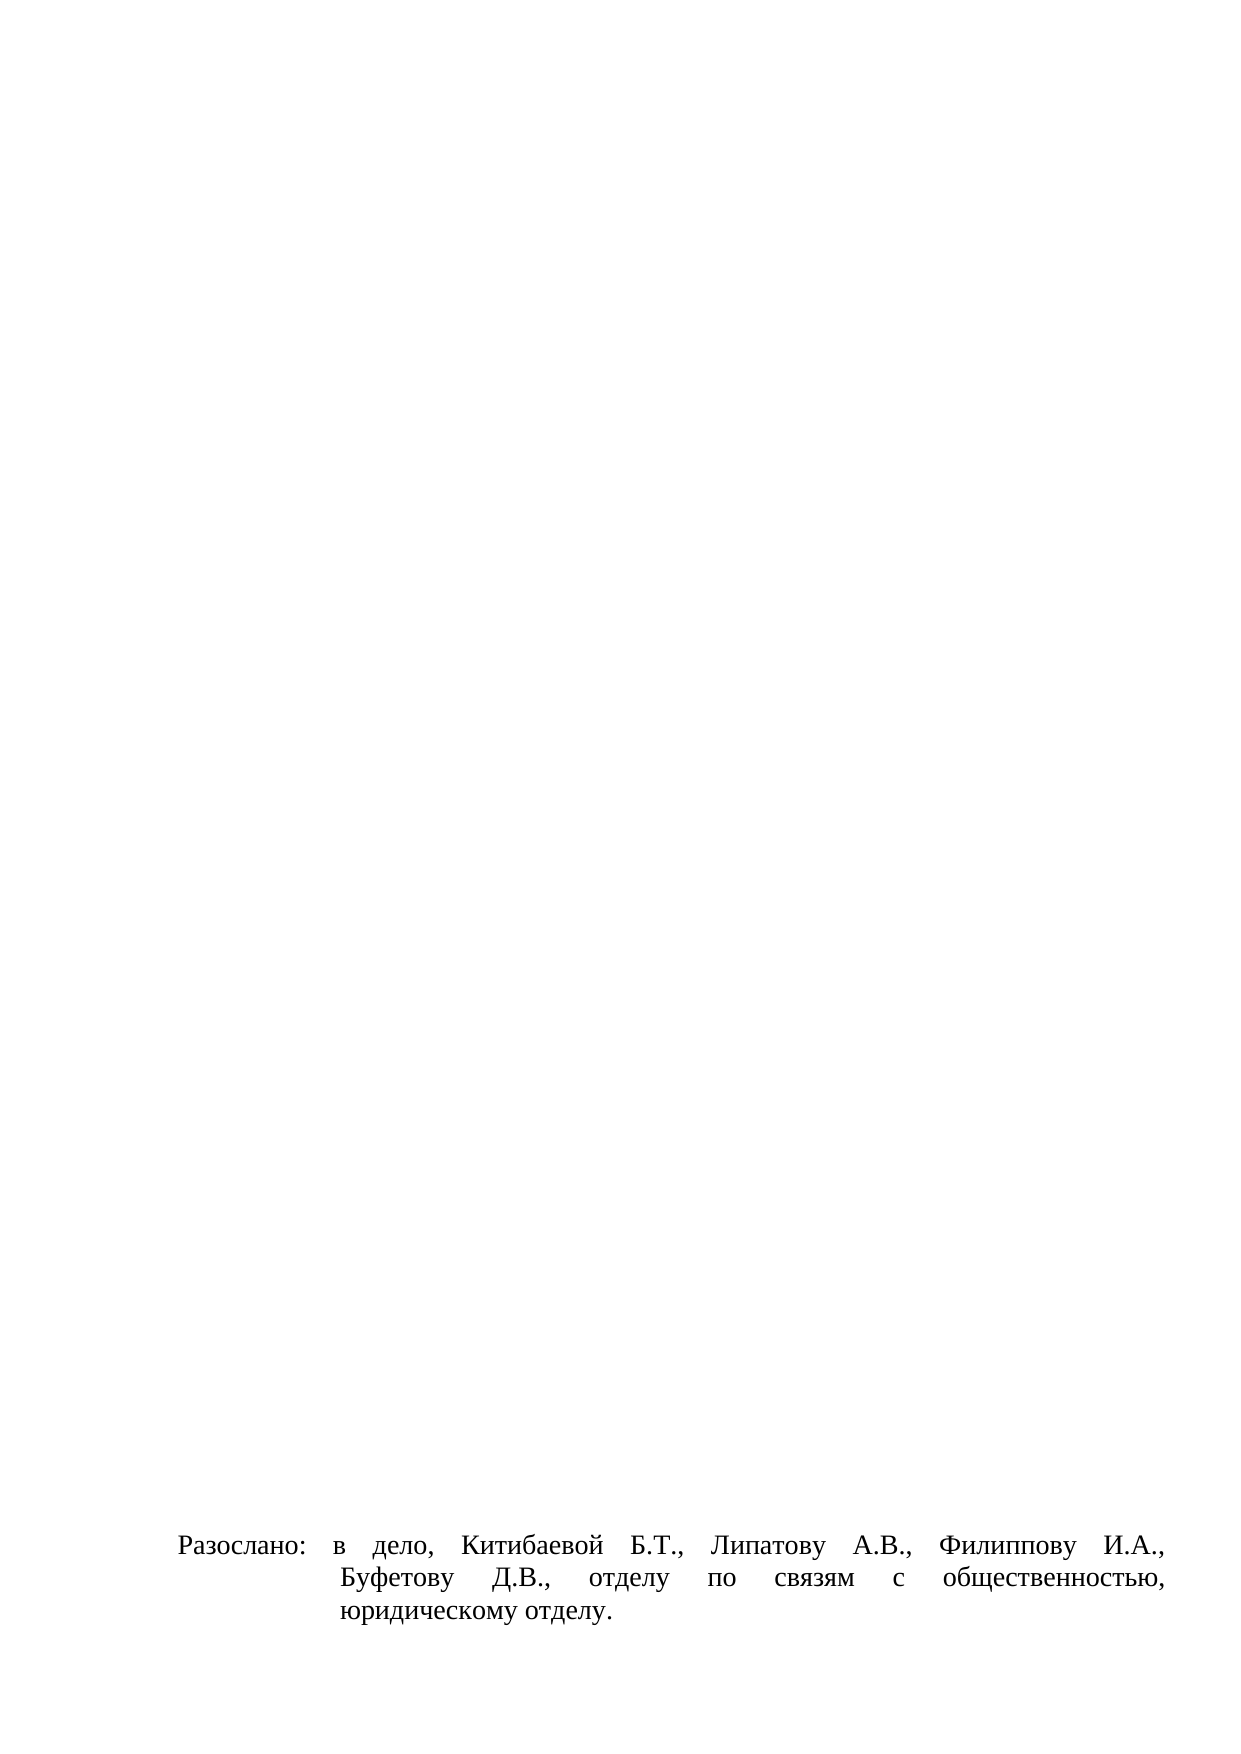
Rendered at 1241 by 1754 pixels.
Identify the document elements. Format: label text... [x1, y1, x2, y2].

text Разослано: в дело, Китибаевой Б.Т., Липатову А.В., Филиппову И.А., Буфетову Д.В., отделу по связям с общественностью, юридическому отделу. [177, 1528, 1167, 1625]
